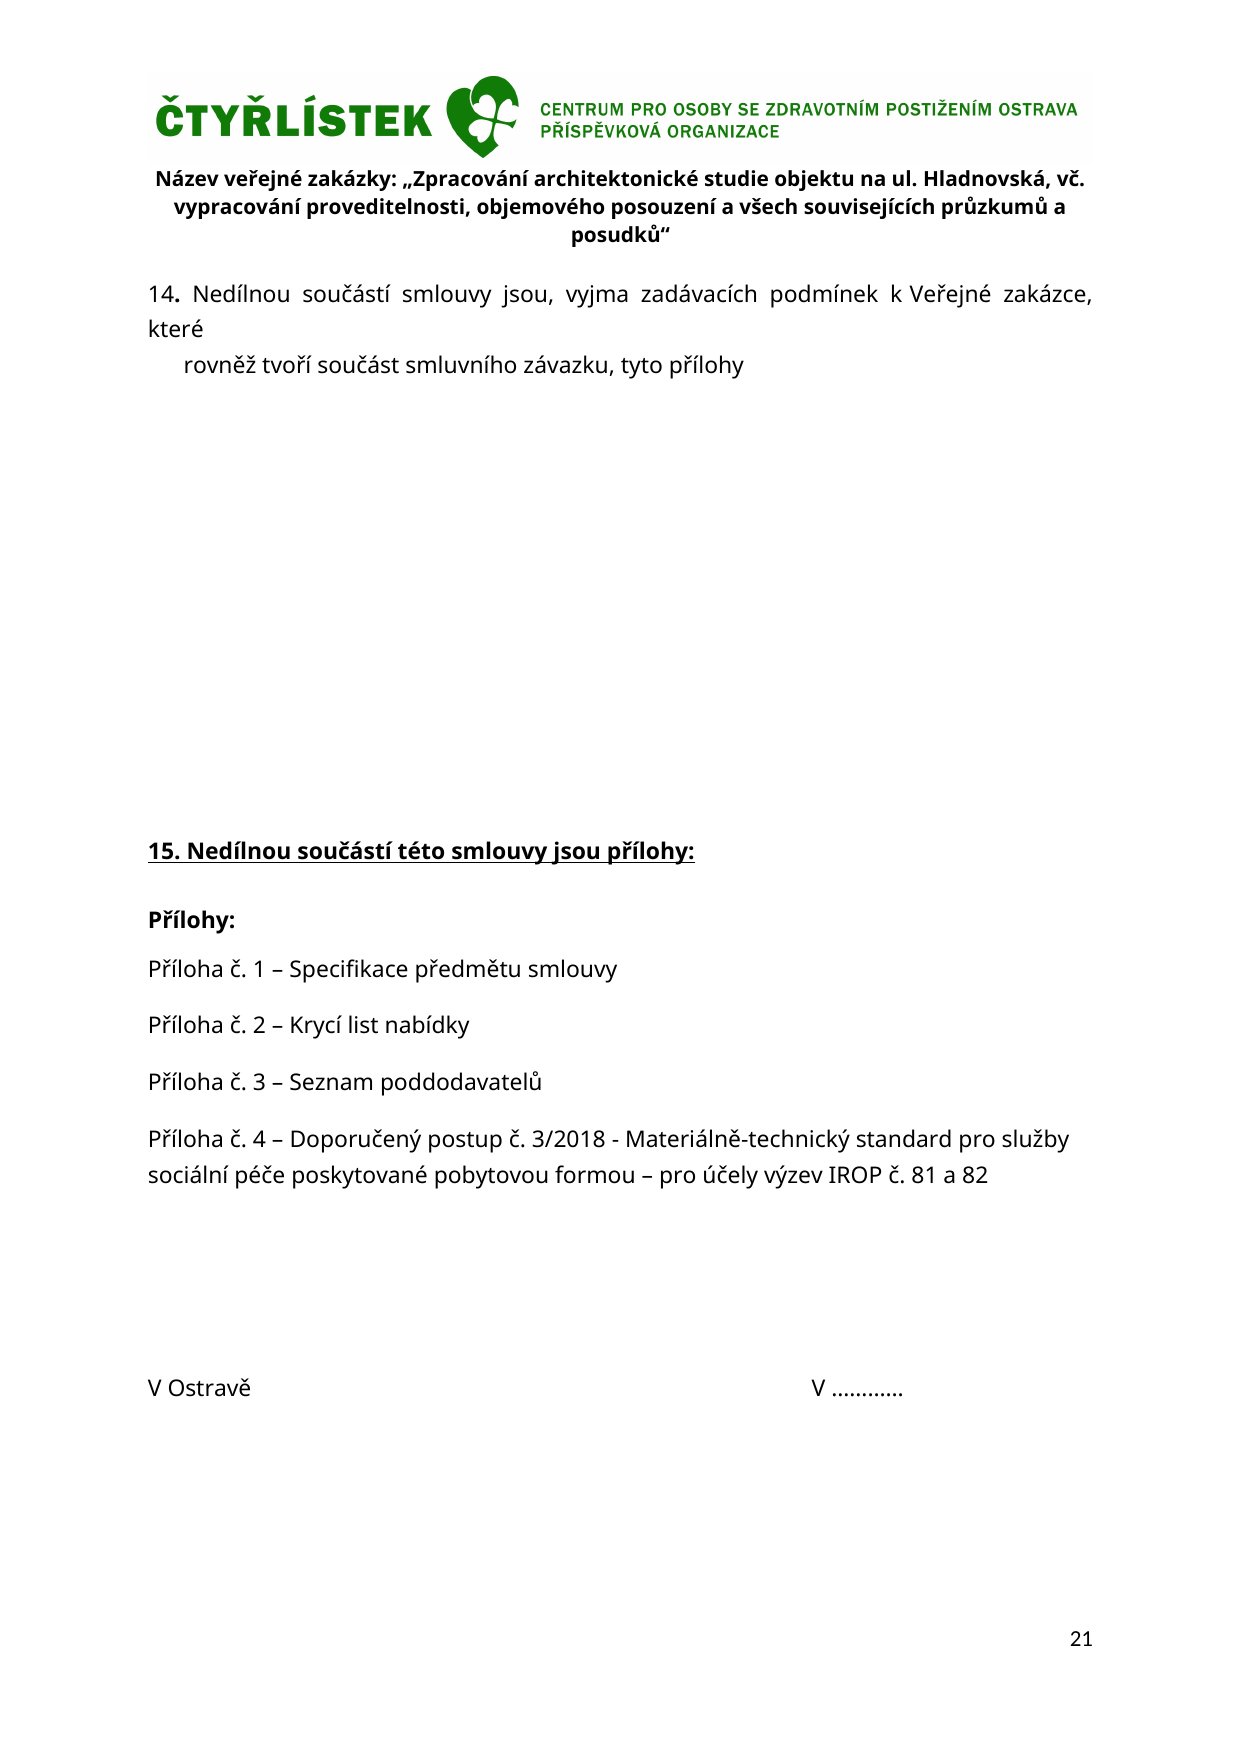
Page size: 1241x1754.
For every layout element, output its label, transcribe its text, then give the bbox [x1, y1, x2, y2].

text Příloha č. 2 – Krycí list nabídky [148, 1009, 1093, 1041]
text Příloha č. 4 – Doporučený postup č. 3/2018 - Materiálně-technický standard pro služby sociální péče poskytované pobytovou formou – pro účely výzev IROP č. 81 a 82 [148, 1123, 1093, 1190]
text rovněž tvoří součást smluvního závazku, tyto přílohy [148, 349, 1093, 381]
text 14. Nedílnou součástí smlouvy jsou, vyjma zadávacích podmínek k Veřejné zakázce, které [148, 277, 1093, 345]
text V Ostravě V ………… [148, 1372, 1093, 1403]
text Přílohy: [148, 904, 1093, 935]
text Příloha č. 1 – Specifikace předmětu smlouvy [148, 952, 1093, 984]
text 15. Nedílnou součástí této smlouvy jsou přílohy: [148, 835, 1093, 867]
picture [147, 73, 1093, 164]
text Příloha č. 3 – Seznam poddodavatelů [148, 1066, 1093, 1097]
